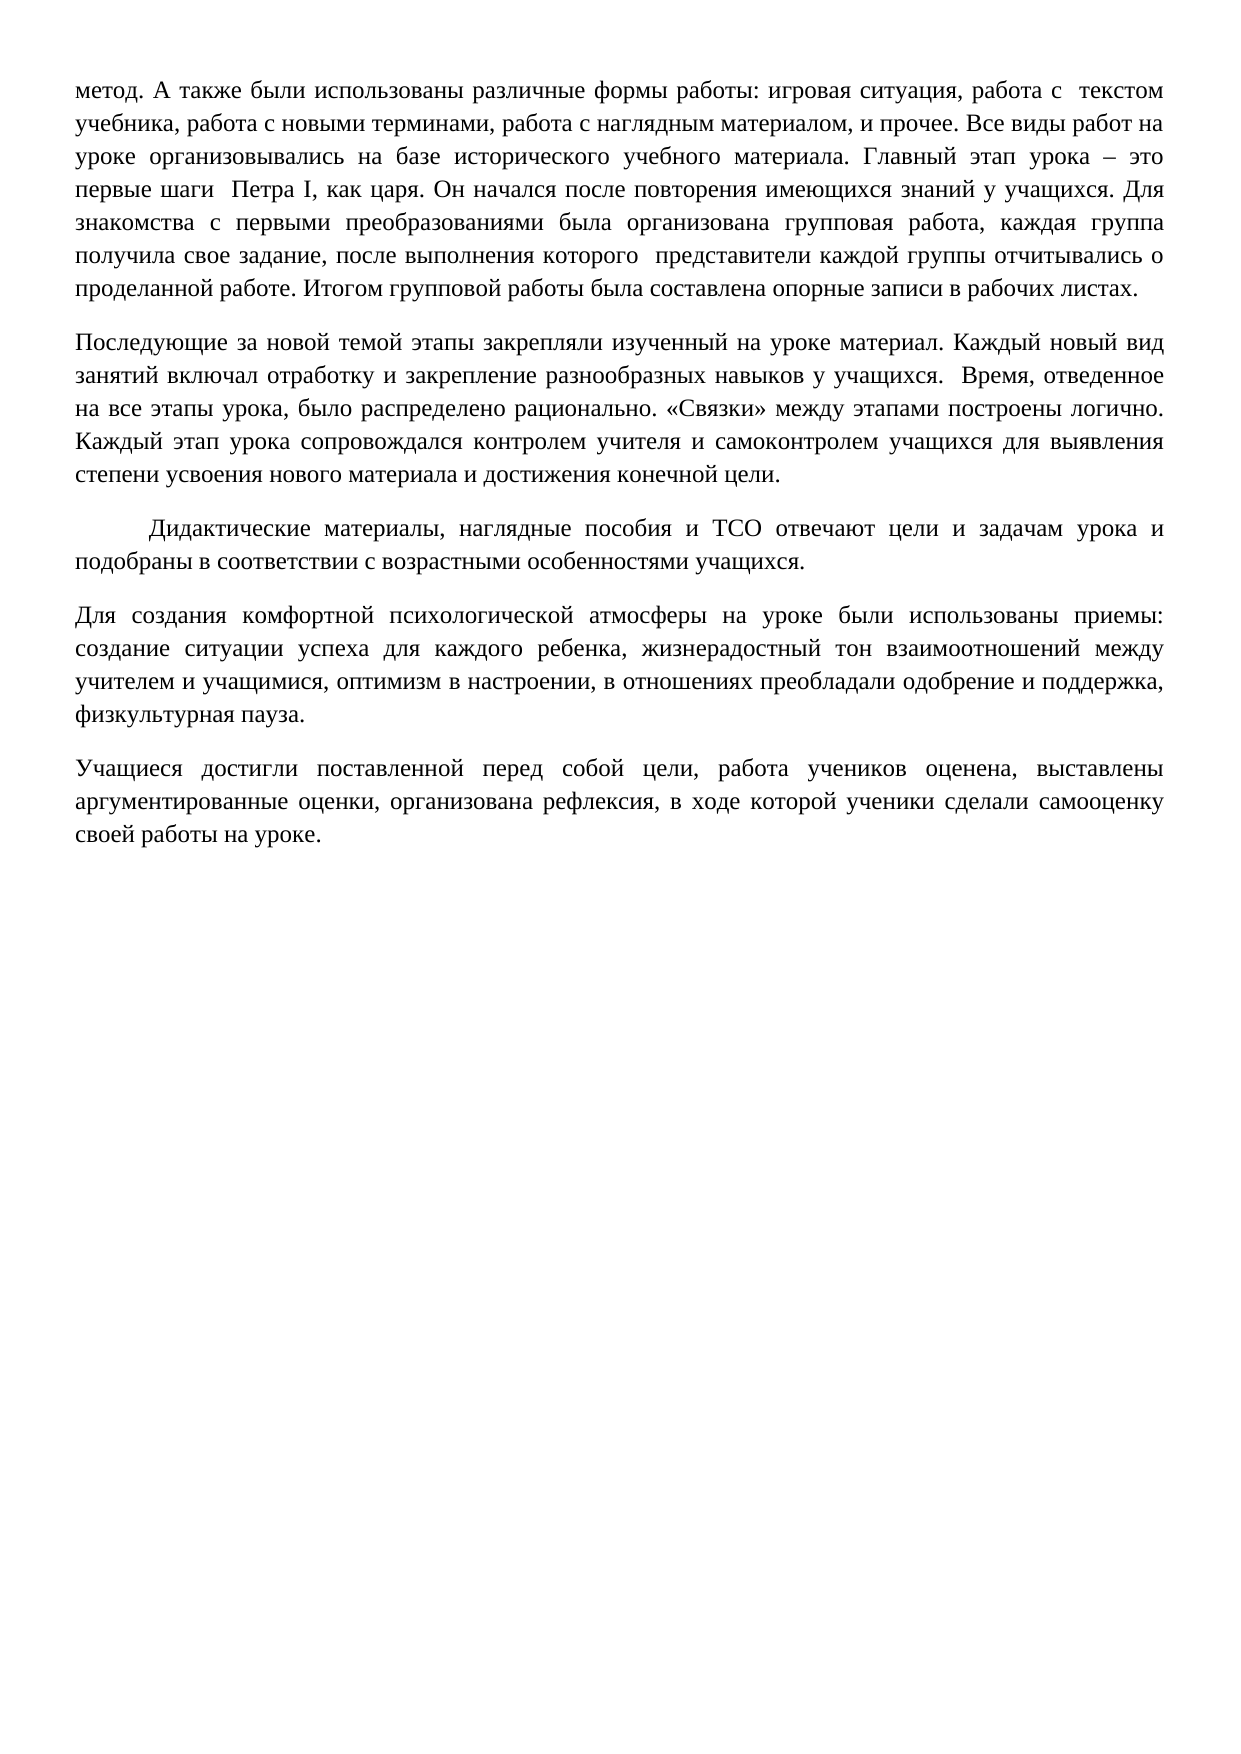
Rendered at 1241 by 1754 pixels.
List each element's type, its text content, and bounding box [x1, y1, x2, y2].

text Последующие за новой темой этапы закрепляли изученный на уроке материал. Каждый новый вид занятий включал отработку и закрепление разнообразных навыков у учащихся. Время, отведенное на все этапы урока, было распределено рационально. «Связки» между этапами построены логично. Каждый этап урока сопровождался контролем учителя и самоконтролем учащихся для выявления степени усвоения нового материала и достижения конечной цели. [75, 327, 1165, 488]
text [75, 75, 1165, 302]
text Для создания комфортной психологической атмосферы на уроке были использованы приемы: создание ситуации успеха для каждого ребенка, жизнерадостный тон взаимоотношений между учителем и учащимися, оптимизм в настроении, в отношениях преобладали одобрение и поддержка, физкультурная пауза. [75, 600, 1165, 728]
text Учащиеся достигли поставленной перед собой цели, работа учеников оценена, выставлены аргументированные оценки, организована рефлексия, в ходе которой ученики сделали самооценку своей работы на уроке. [75, 753, 1165, 847]
text Дидактические материалы, наглядные пособия и ТСО отвечают цели и задачам урока и подобраны в соответствии с возрастными особенностями учащихся. [75, 513, 1165, 575]
